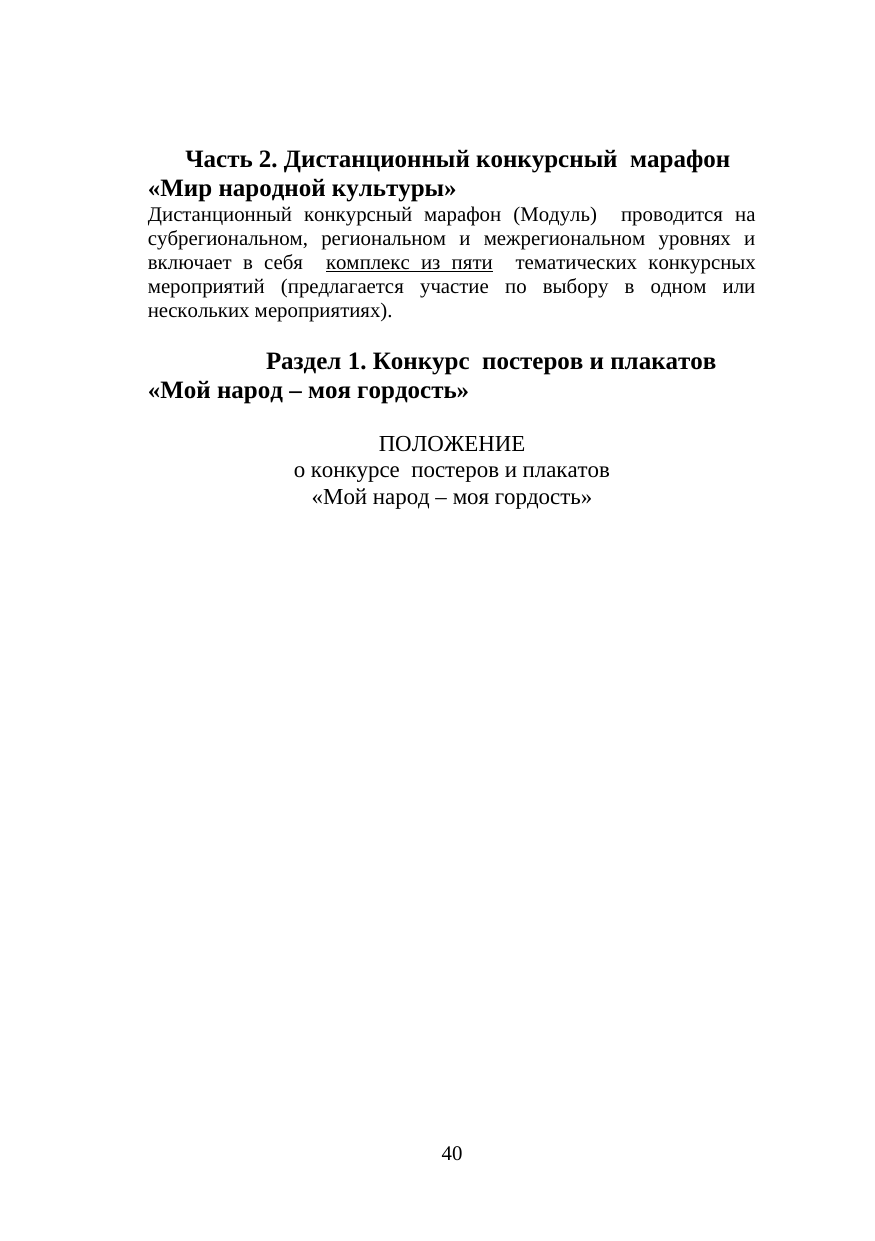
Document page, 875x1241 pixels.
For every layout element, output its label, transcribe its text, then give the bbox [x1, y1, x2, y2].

text Дистанционный конкурсный марафон (Модуль) проводится на субрегиональном, региональном и межрегиональном уровнях и включает в себя комплекс из пяти тематических конкурсных мероприятий (предлагается участие по выбору в одном или нескольких мероприятиях). [148, 202, 756, 322]
subtitle Раздел 1. Конкурс постеров и плакатов «Мой народ – моя гордость» [148, 346, 756, 404]
text ПОЛОЖЕНИЕ [148, 430, 756, 457]
subtitle Часть 2. Дистанционный конкурсный марафон «Мир народной культуры» [148, 144, 756, 202]
text «Мой народ – моя гордость» [148, 483, 756, 509]
text о конкурсе постеров и плакатов [148, 457, 756, 483]
